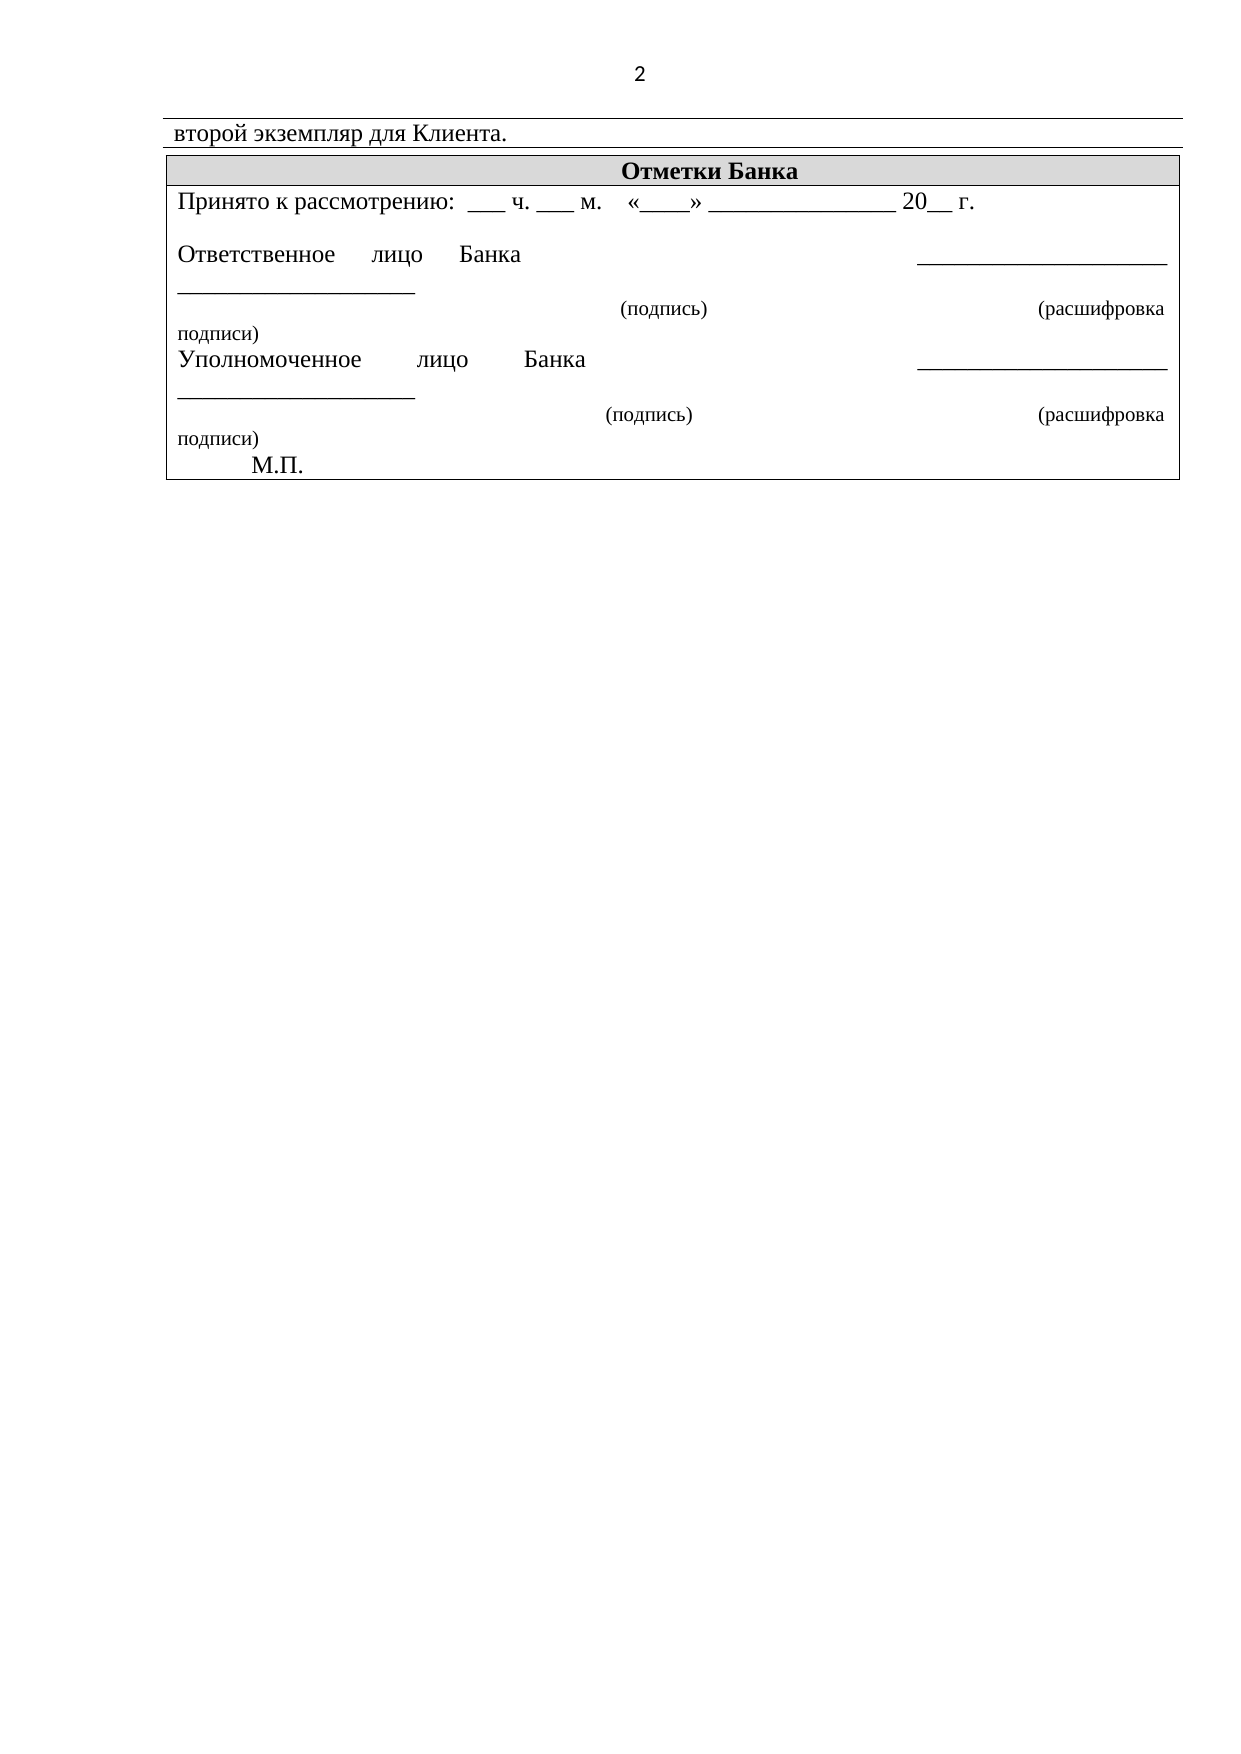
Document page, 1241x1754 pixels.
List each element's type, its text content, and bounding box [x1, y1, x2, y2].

table_header Отметки Банка [167, 156, 1179, 185]
table_cell Настоящее Заявление составлено в двух экземплярах, один экземпляр для Банка, второй экземпляр для Клиента. [163, 119, 1183, 147]
table_cell Принято к рассмотрению: ___ ч. ___ м. «____» _______________ 20__ г. Ответственное лицо Банка ____________________ ___________________ (подпись) (расшифровка подписи) Уполномоченное лицо Банка ____________________ ___________________ (подпись) (расшифровка подписи) М.П. [167, 186, 1179, 479]
